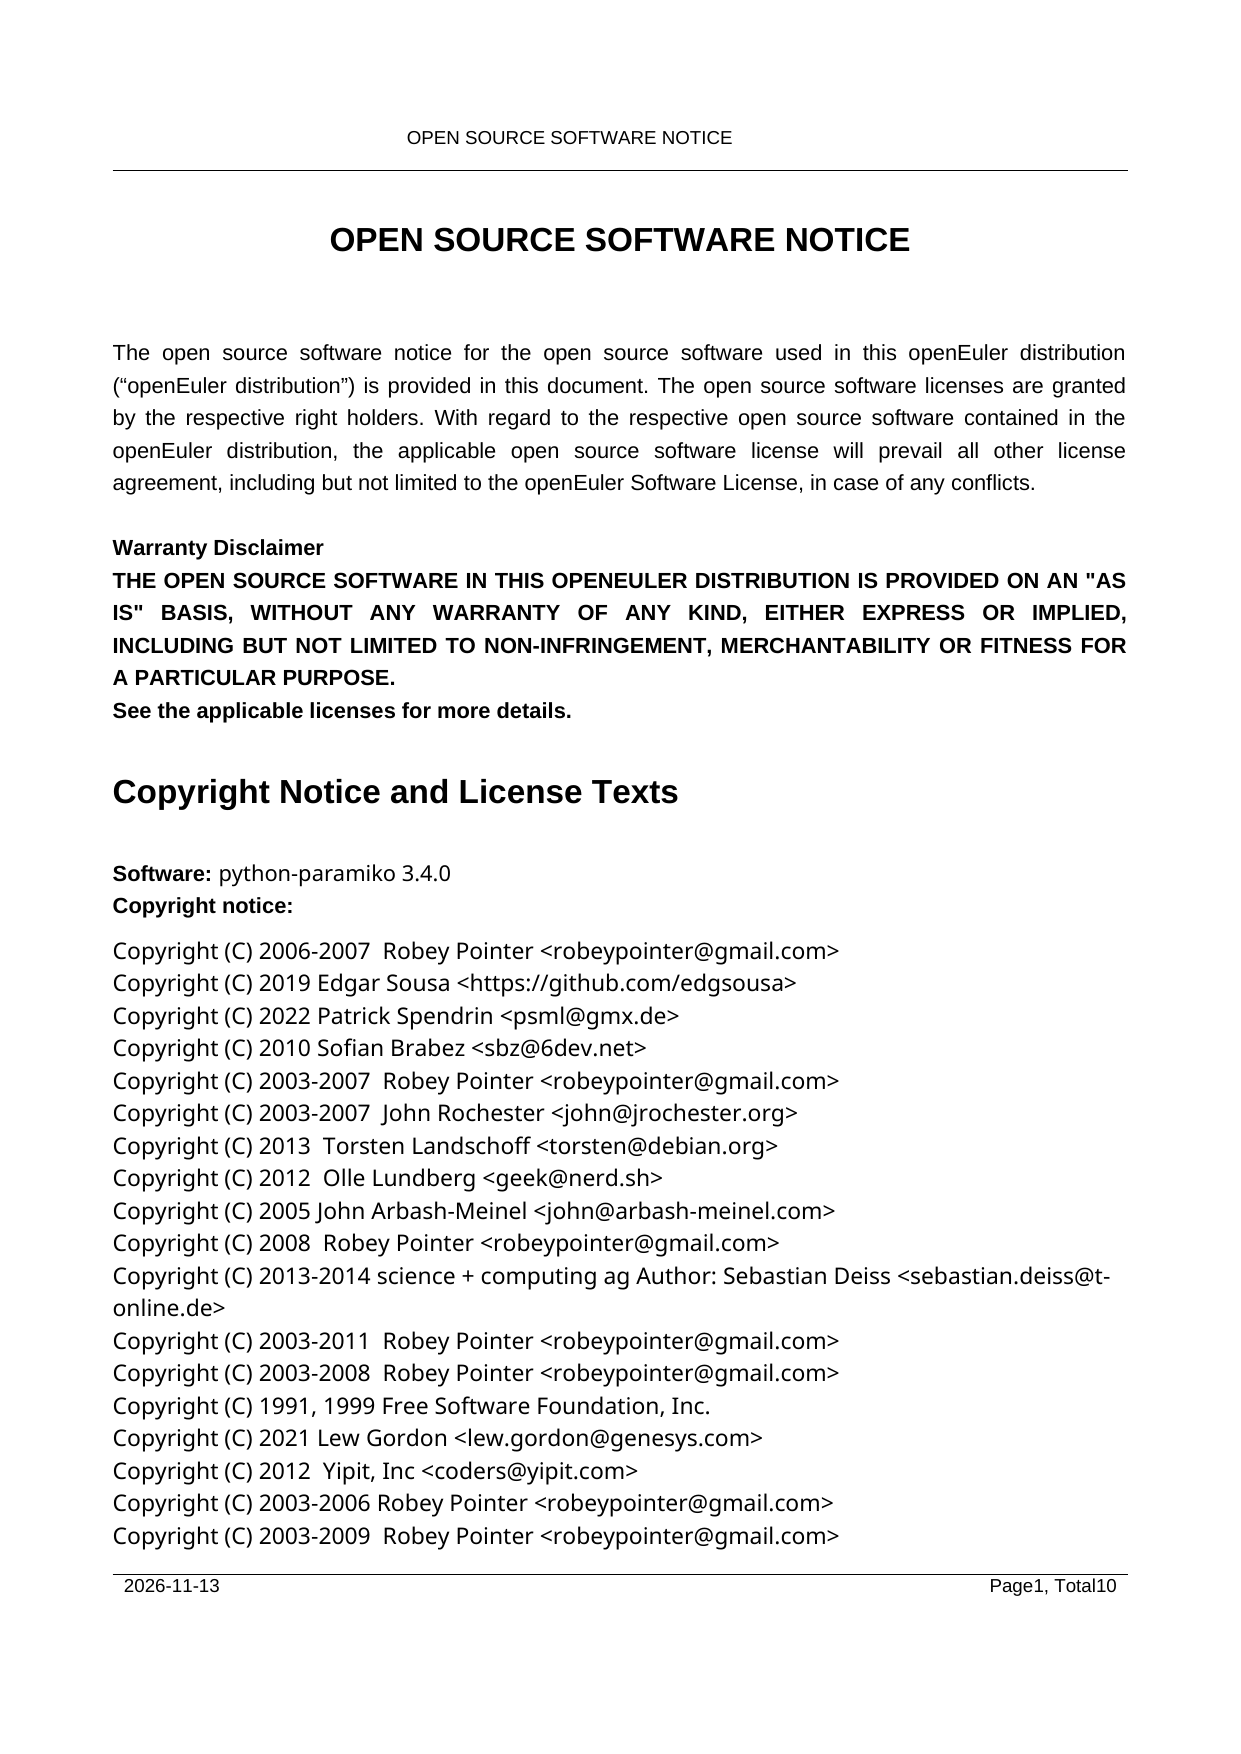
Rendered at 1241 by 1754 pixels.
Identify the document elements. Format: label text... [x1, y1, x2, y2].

text Copyright Notice and License Texts [112, 759, 1128, 824]
text OPEN SOURCE SOFTWARE NOTICE [112, 206, 1128, 271]
title Software: python-paramiko 3.4.0 [112, 856, 1128, 889]
text Warranty Disclaimer [112, 531, 1128, 564]
text The open source software notice for the open source software used in this openEuler distribution (“openEuler distribution”) is provided in this document. The open source software licenses are granted by the respective right holders. With regard to the respective open source software contained in the openEuler distribution, the applicable open source software license will prevail all other license agreement, including but not limited to the openEuler Software License, in case of any conflicts. [112, 336, 1128, 499]
text Copyright notice: [112, 889, 1128, 921]
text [112, 934, 1128, 1551]
text THE OPEN SOURCE SOFTWARE IN THIS OPENEULER DISTRIBUTION IS PROVIDED ON AN "AS IS" BASIS, WITHOUT ANY WARRANTY OF ANY KIND, EITHER EXPRESS OR IMPLIED, INCLUDING BUT NOT LIMITED TO NON-INFRINGEMENT, MERCHANTABILITY OR FITNESS FOR A PARTICULAR PURPOSE. See the applicable licenses for more details. [112, 564, 1128, 726]
